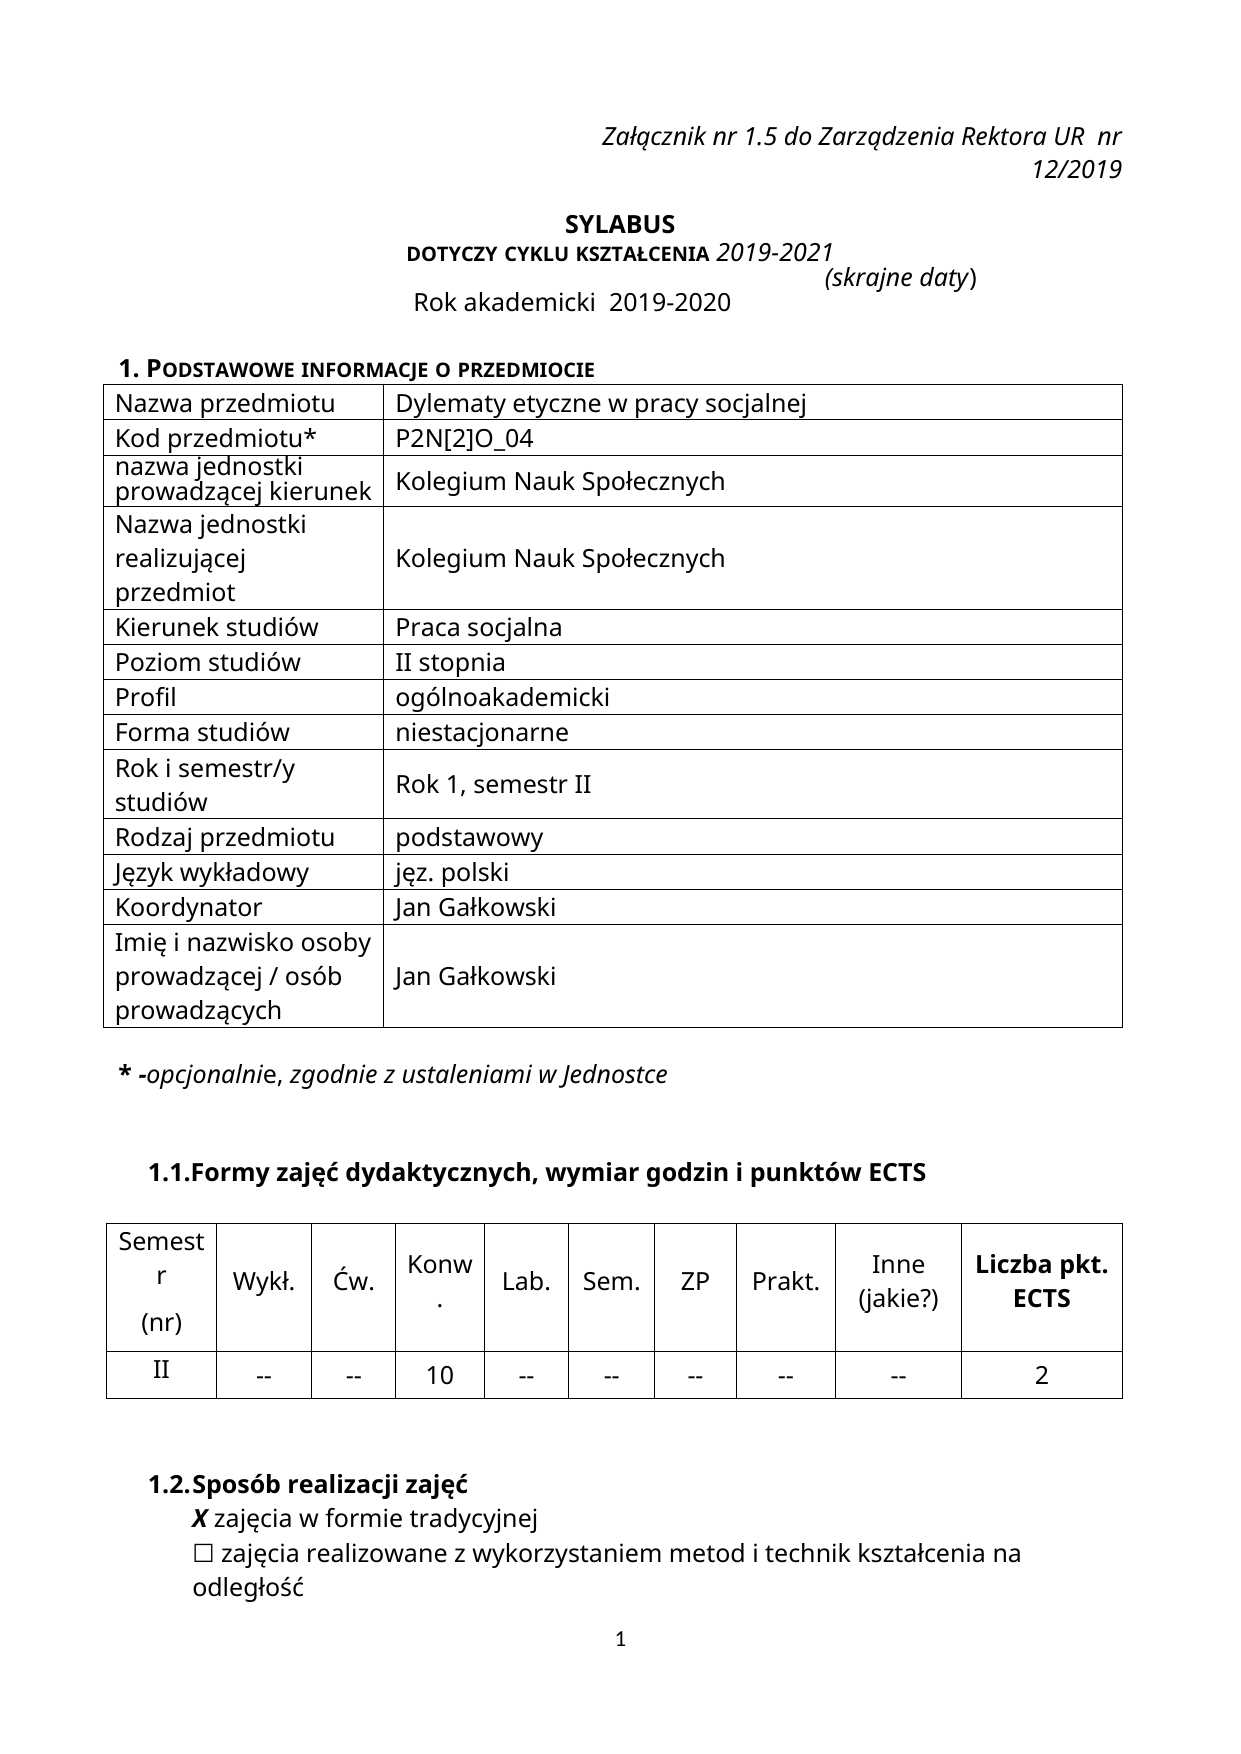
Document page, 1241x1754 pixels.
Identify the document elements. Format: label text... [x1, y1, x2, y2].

table_cell Rok 1, semestr II [384, 750, 1122, 818]
table_cell ogólnoakademicki [384, 680, 1122, 714]
table_cell Kolegium Nauk Społecznych [384, 456, 1122, 506]
table_cell Profil [104, 680, 383, 714]
table_cell -- [485, 1352, 568, 1398]
table_header Nazwa przedmiotu [104, 385, 383, 419]
text (skrajne daty) [118, 266, 1122, 291]
table_cell Koordynator [104, 890, 383, 924]
table_cell nazwa jednostki prowadzącej kierunek [104, 456, 383, 506]
table_cell Imię i nazwisko osoby prowadzącej / osób prowadzących [104, 925, 383, 1027]
table_cell II stopnia [384, 645, 1122, 679]
text ☐ zajęcia realizowane z wykorzystaniem metod i technik kształcenia na odległość [192, 1535, 1122, 1603]
table_cell Praca socjalna [384, 610, 1122, 644]
text 1.1.Formy zajęć dydaktycznych, wymiar godzin i punktów ECTS [148, 1154, 1122, 1188]
text 1.2. Sposób realizacji zajęć [148, 1467, 1122, 1501]
table_cell Jan Gałkowski [384, 890, 1122, 924]
table_cell Jan Gałkowski [384, 925, 1122, 1027]
table_cell P2N[2]O_04 [384, 420, 1122, 454]
table_cell -- [836, 1352, 961, 1398]
table_cell jęz. polski [384, 855, 1122, 888]
table_header Dylematy etyczne w pracy socjalnej [384, 385, 1122, 419]
table_header Prakt. [737, 1224, 835, 1351]
text X zajęcia w formie tradycyjnej [192, 1501, 1122, 1535]
table_cell 2 [962, 1352, 1122, 1398]
table_cell -- [217, 1352, 311, 1398]
table_cell -- [312, 1352, 395, 1398]
table_header Liczba pkt. ECTS [962, 1224, 1122, 1351]
text Załącznik nr 1.5 do Zarządzenia Rektora UR nr 12/2019 [118, 118, 1122, 186]
table_cell Kod przedmiotu* [104, 420, 383, 454]
table_header Sem. [569, 1224, 654, 1351]
table_cell Język wykładowy [104, 855, 383, 888]
table_cell Kolegium Nauk Społecznych [384, 507, 1122, 609]
table_cell niestacjonarne [384, 715, 1122, 749]
table_cell podstawowy [384, 819, 1122, 853]
text SYLABUS [118, 207, 1122, 241]
table_cell Rok i semestr/y studiów [104, 750, 383, 818]
table_header Ćw. [312, 1224, 395, 1351]
table_cell Poziom studiów [104, 645, 383, 679]
table_header Inne (jakie?) [836, 1224, 961, 1351]
table_cell II [107, 1352, 216, 1398]
table_cell Rodzaj przedmiotu [104, 819, 383, 853]
table_cell -- [655, 1352, 736, 1398]
table_cell Kierunek studiów [104, 610, 383, 644]
table_header Konw. [396, 1224, 484, 1351]
table_cell -- [737, 1352, 835, 1398]
text * -opcjonalnie, zgodnie z ustaleniami w Jednostce [118, 1057, 1122, 1091]
table_header Wykł. [217, 1224, 311, 1351]
table_cell Forma studiów [104, 715, 383, 749]
table_header Semestr (nr) [107, 1224, 216, 1351]
table_header ZP [655, 1224, 736, 1351]
table_cell Nazwa jednostki realizującej przedmiot [104, 507, 383, 609]
text 1. Podstawowe informacje o przedmiocie [118, 350, 1122, 384]
text Rok akademicki 2019-2020 [118, 291, 1122, 316]
table_cell -- [569, 1352, 654, 1398]
text dotyczy cyklu kształcenia 2019-2021 [118, 241, 1122, 266]
table_cell 10 [396, 1352, 484, 1398]
table_header Lab. [485, 1224, 568, 1351]
